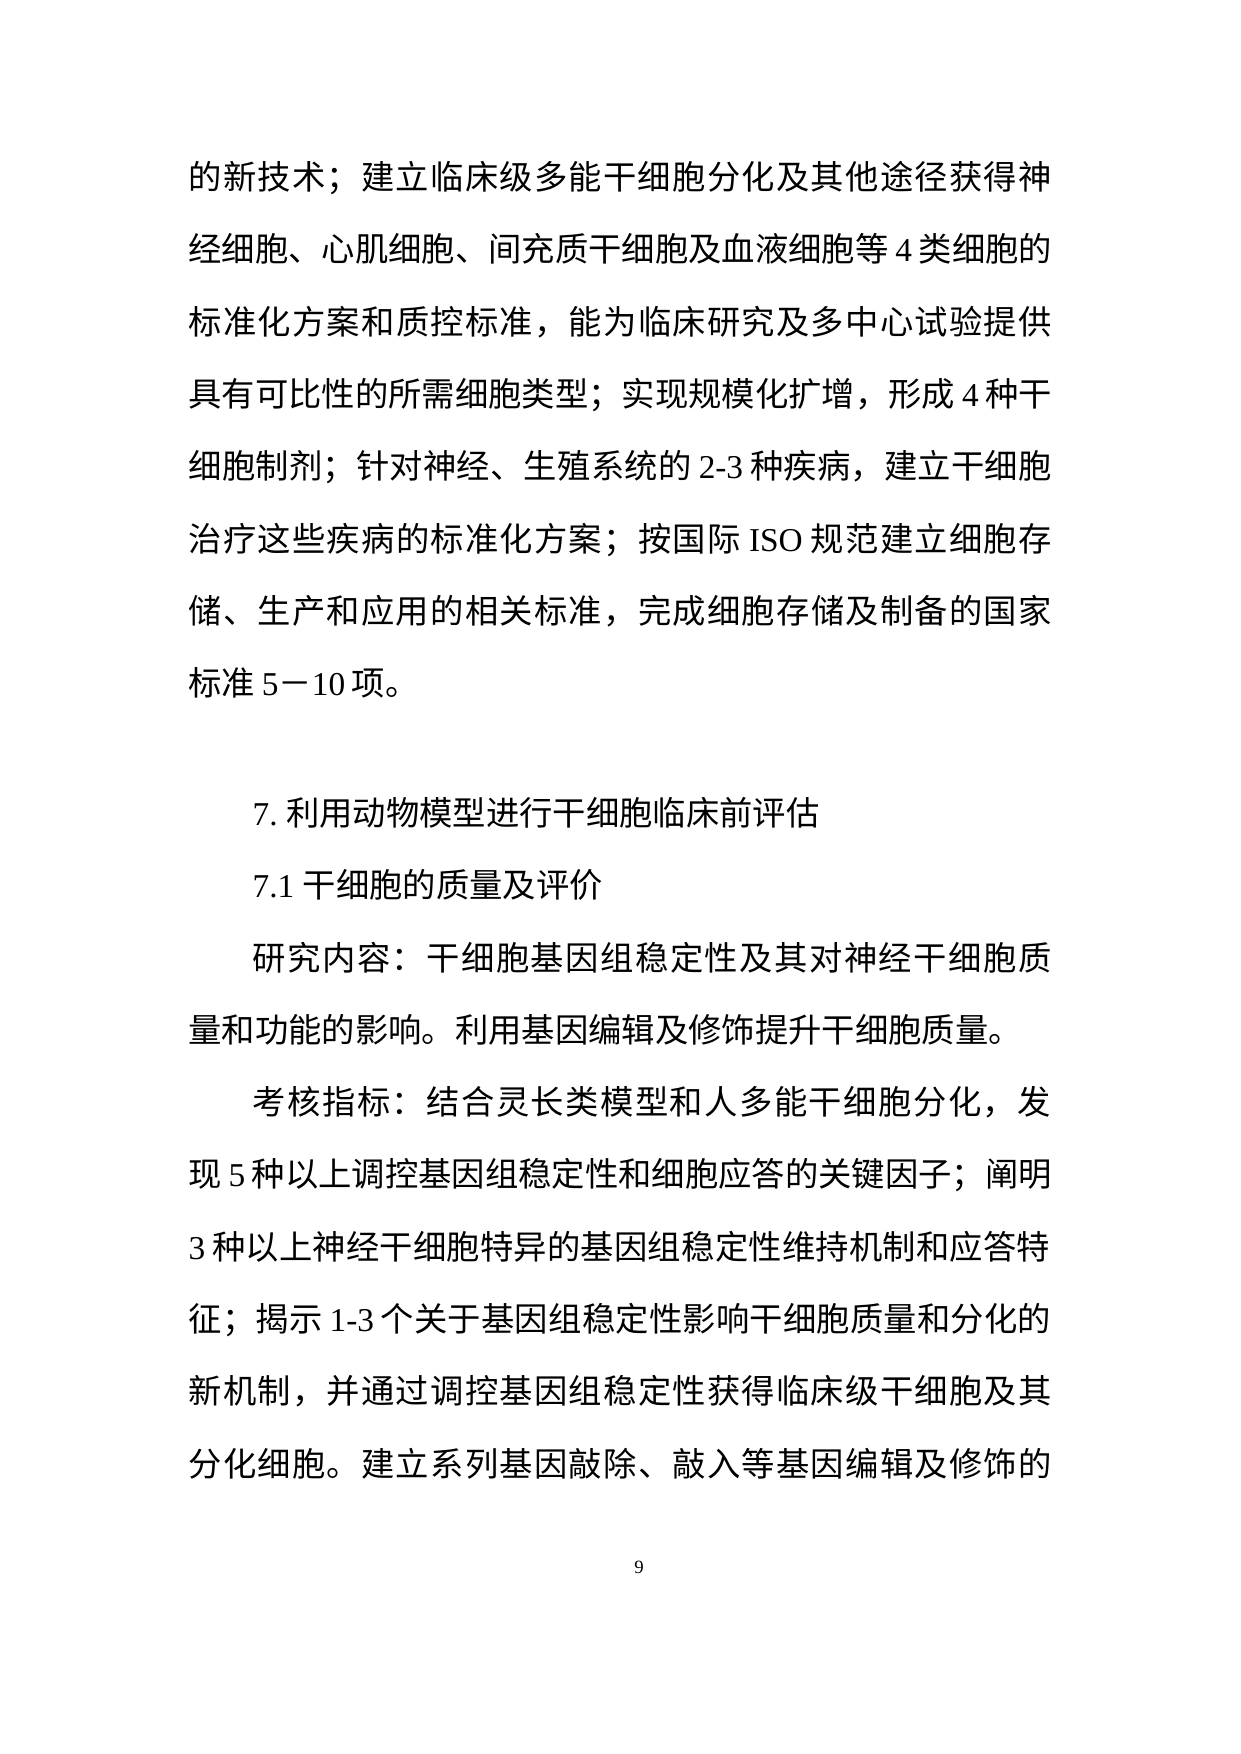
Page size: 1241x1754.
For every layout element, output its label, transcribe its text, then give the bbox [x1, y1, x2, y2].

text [188, 1076, 1052, 1486]
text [188, 151, 1052, 705]
text 7.1 干细胞的质量及评价 [188, 859, 1052, 907]
text 研究内容：干细胞基因组稳定性及其对神经干细胞质量和功能的影响。利用基因编辑及修饰提升干细胞质量。 [188, 931, 1052, 1052]
text 7. 利用动物模型进行干细胞临床前评估 [188, 787, 1052, 835]
